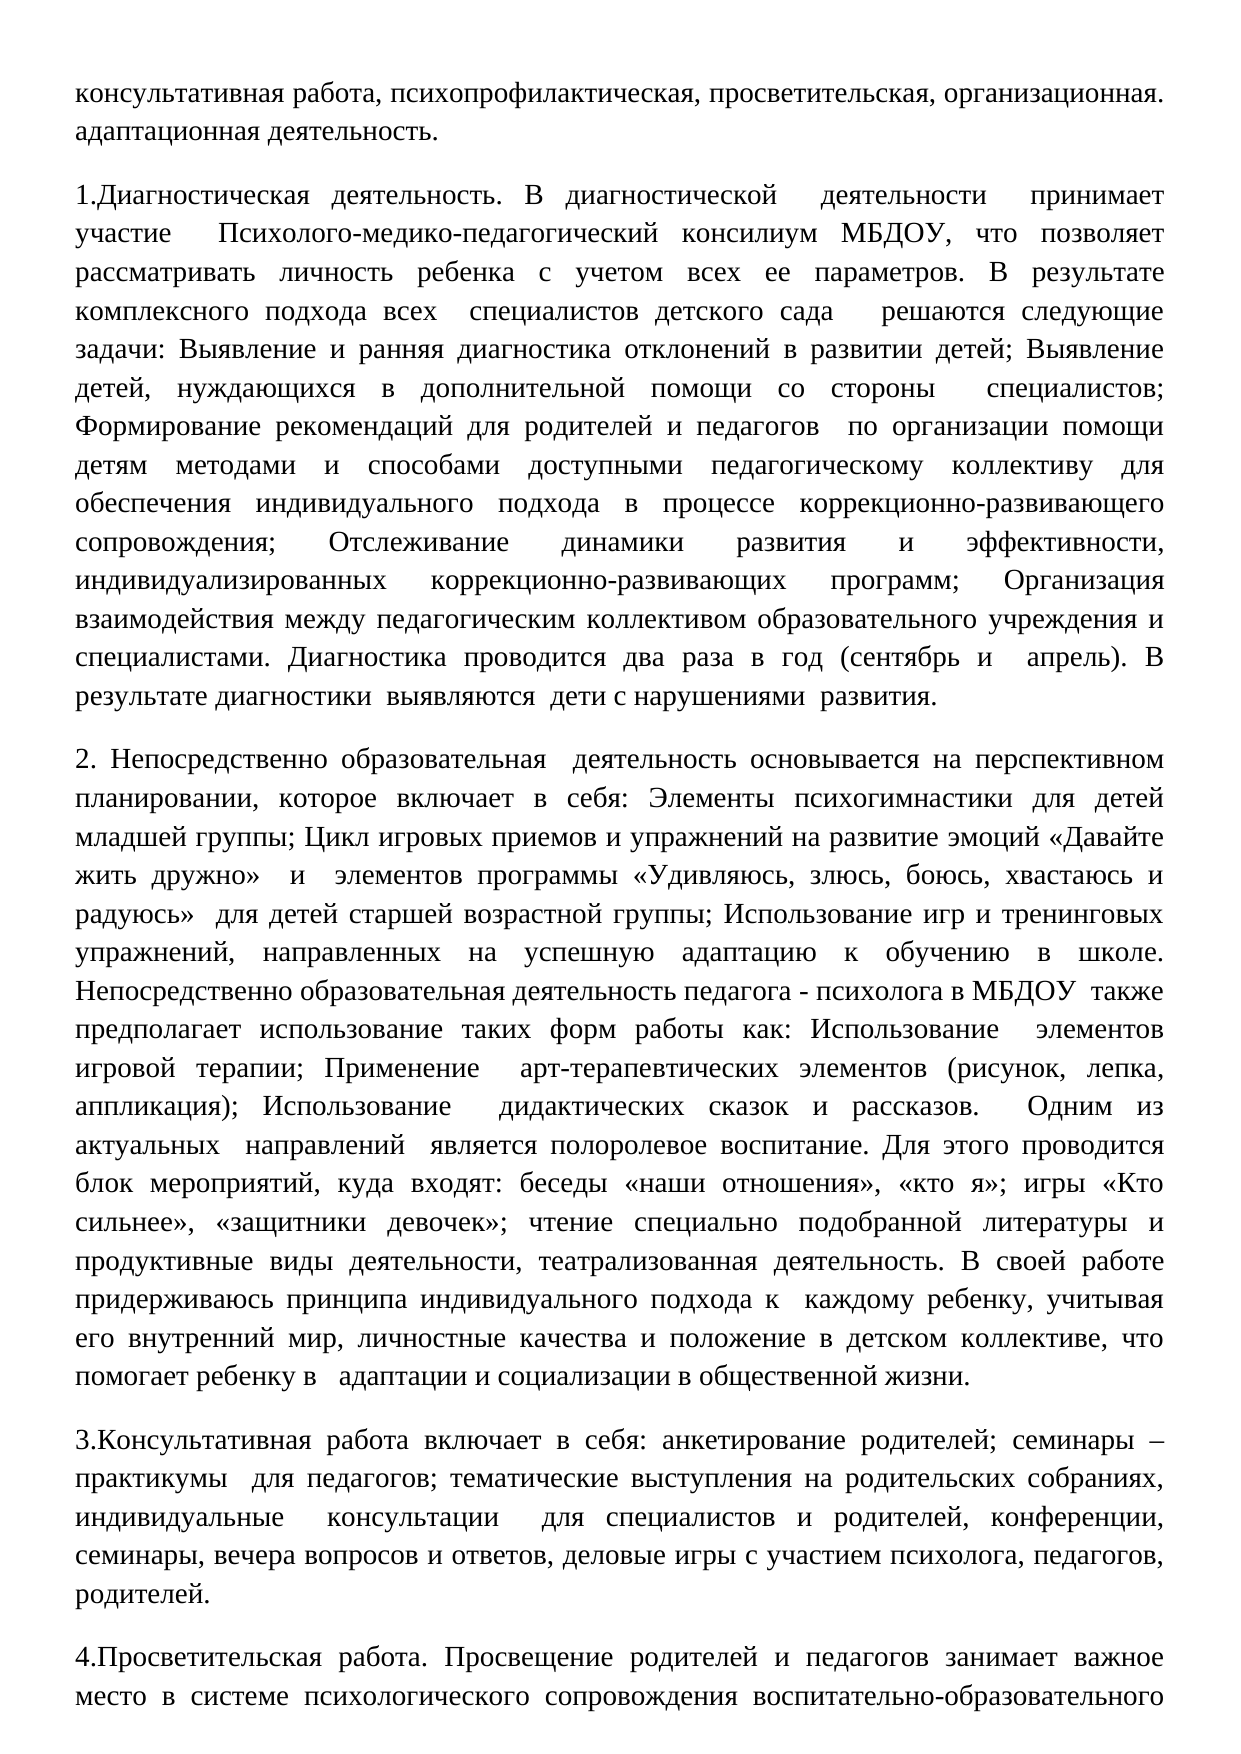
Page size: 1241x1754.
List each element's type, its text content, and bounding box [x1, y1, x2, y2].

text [75, 1639, 1165, 1712]
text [75, 75, 1165, 147]
text 1.Диагностическая деятельность. В диагностической деятельности принимает участие Психолого-медико-педагогический консилиум МБДОУ, что позволяет рассматривать личность ребенка с учетом всех ее параметров. В результате комплексного подхода всех специалистов детского сада решаются следующие задачи: Выявление и ранняя диагностика отклонений в развитии детей; Выявление детей, нуждающихся в дополнительной помощи со стороны специалистов; Формирование рекомендаций для родителей и педагогов по организации помощи детям методами и способами доступными педагогическому коллективу для обеспечения индивидуального подхода в процессе коррекционно-развивающего сопровождения; Отслеживание динамики развития и эффективности, индивидуализированных коррекционно-развивающих программ; Организация взаимодействия между педагогическим коллективом образовательного учреждения и специалистами. Диагностика проводится два раза в год (сентябрь и апрель). В результате диагностики выявляются дети с нарушениями развития. [75, 177, 1165, 712]
text 3.Консультативная работа включает в себя: анкетирование родителей; семинары – практикумы для педагогов; тематические выступления на родительских собраниях, индивидуальные консультации для специалистов и родителей, конференции, семинары, вечера вопросов и ответов, деловые игры с участием психолога, педагогов, родителей. [75, 1422, 1165, 1609]
text 2. Непосредственно образовательная деятельность основывается на перспективном планировании, которое включает в себя: Элементы психогимнастики для детей младшей группы; Цикл игровых приемов и упражнений на развитие эмоций «Давайте жить дружно» и элементов программы «Удивляюсь, злюсь, боюсь, хвастаюсь и радуюсь» для детей старшей возрастной группы; Использование игр и тренинговых упражнений, направленных на успешную адаптацию к обучению в школе. Непосредственно образовательная деятельность педагога - психолога в МБДОУ также предполагает использование таких форм работы как: Использование элементов игровой терапии; Применение арт-терапевтических элементов (рисунок, лепка, аппликация); Использование дидактических сказок и рассказов. Одним из актуальных направлений является полоролевое воспитание. Для этого проводится блок мероприятий, куда входят: беседы «наши отношения», «кто я»; игры «Кто сильнее», «защитники девочек»; чтение специально подобранной литературы и продуктивные виды деятельности, театрализованная деятельность. В своей работе придерживаюсь принципа индивидуального подхода к каждому ребенку, учитывая его внутренний мир, личностные качества и положение в детском коллективе, что помогает ребенку в адаптации и социализации в общественной жизни. [75, 742, 1165, 1392]
